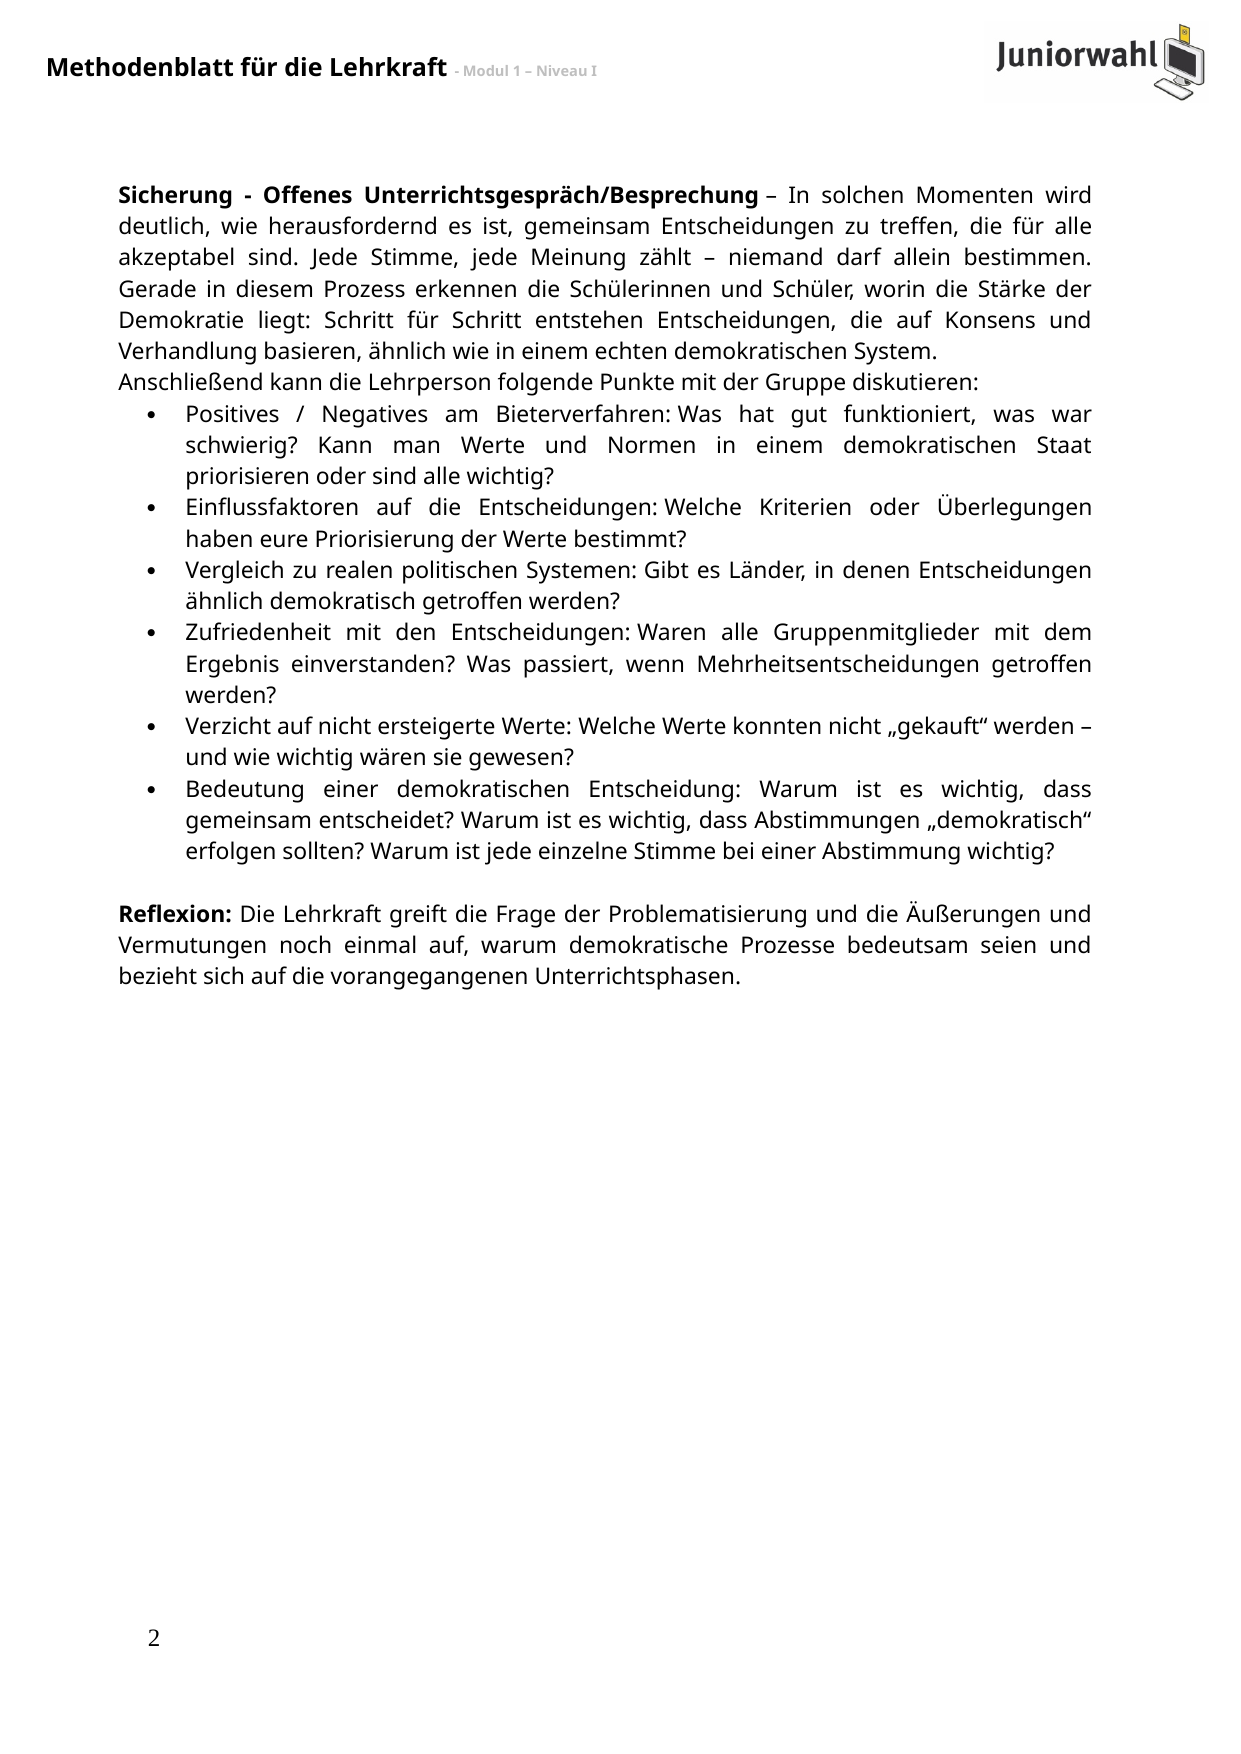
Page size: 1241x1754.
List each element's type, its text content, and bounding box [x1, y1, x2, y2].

list Zufriedenheit mit den Entscheidungen: Waren alle Gruppenmitglieder mit dem Ergebnis einverstanden? Was passiert, wenn Mehrheitsentscheidungen getroffen werden? [148, 616, 1093, 710]
list Vergleich zu realen politischen Systemen: Gibt es Länder, in denen Entscheidungen ähnlich demokratisch getroffen werden? [148, 554, 1093, 616]
text Sicherung - Offenes Unterrichtsgespräch/Besprechung – In solchen Momenten wird deutlich, wie herausfordernd es ist, gemeinsam Entscheidungen zu treffen, die für alle akzeptabel sind. Jede Stimme, jede Meinung zählt – niemand darf allein bestimmen. Gerade in diesem Prozess erkennen die Schülerinnen und Schüler, worin die Stärke der Demokratie liegt: Schritt für Schritt entstehen Entscheidungen, die auf Konsens und Verhandlung basieren, ähnlich wie in einem echten demokratischen System. [118, 179, 1093, 366]
list Verzicht auf nicht ersteigerte Werte: Welche Werte konnten nicht „gekauft“ werden – und wie wichtig wären sie gewesen? [148, 710, 1093, 773]
picture [983, 21, 1209, 103]
list Positives / Negatives am Bieterverfahren: Was hat gut funktioniert, was war schwierig? Kann man Werte und Normen in einem demokratischen Staat priorisieren oder sind alle wichtig? [148, 398, 1093, 491]
list Bedeutung einer demokratischen Entscheidung: Warum ist es wichtig, dass gemeinsam entscheidet? Warum ist es wichtig, dass Abstimmungen „demokratisch“ erfolgen sollten? Warum ist jede einzelne Stimme bei einer Abstimmung wichtig? [148, 773, 1093, 866]
text Anschließend kann die Lehrperson folgende Punkte mit der Gruppe diskutieren: [118, 366, 1093, 398]
text Reflexion: Die Lehrkraft greift die Frage der Problematisierung und die Äußerungen und Vermutungen noch einmal auf, warum demokratische Prozesse bedeutsam seien und bezieht sich auf die vorangegangenen Unterrichtsphasen. [118, 898, 1093, 991]
list Einflussfaktoren auf die Entscheidungen: Welche Kriterien oder Überlegungen haben eure Priorisierung der Werte bestimmt? [148, 491, 1093, 554]
